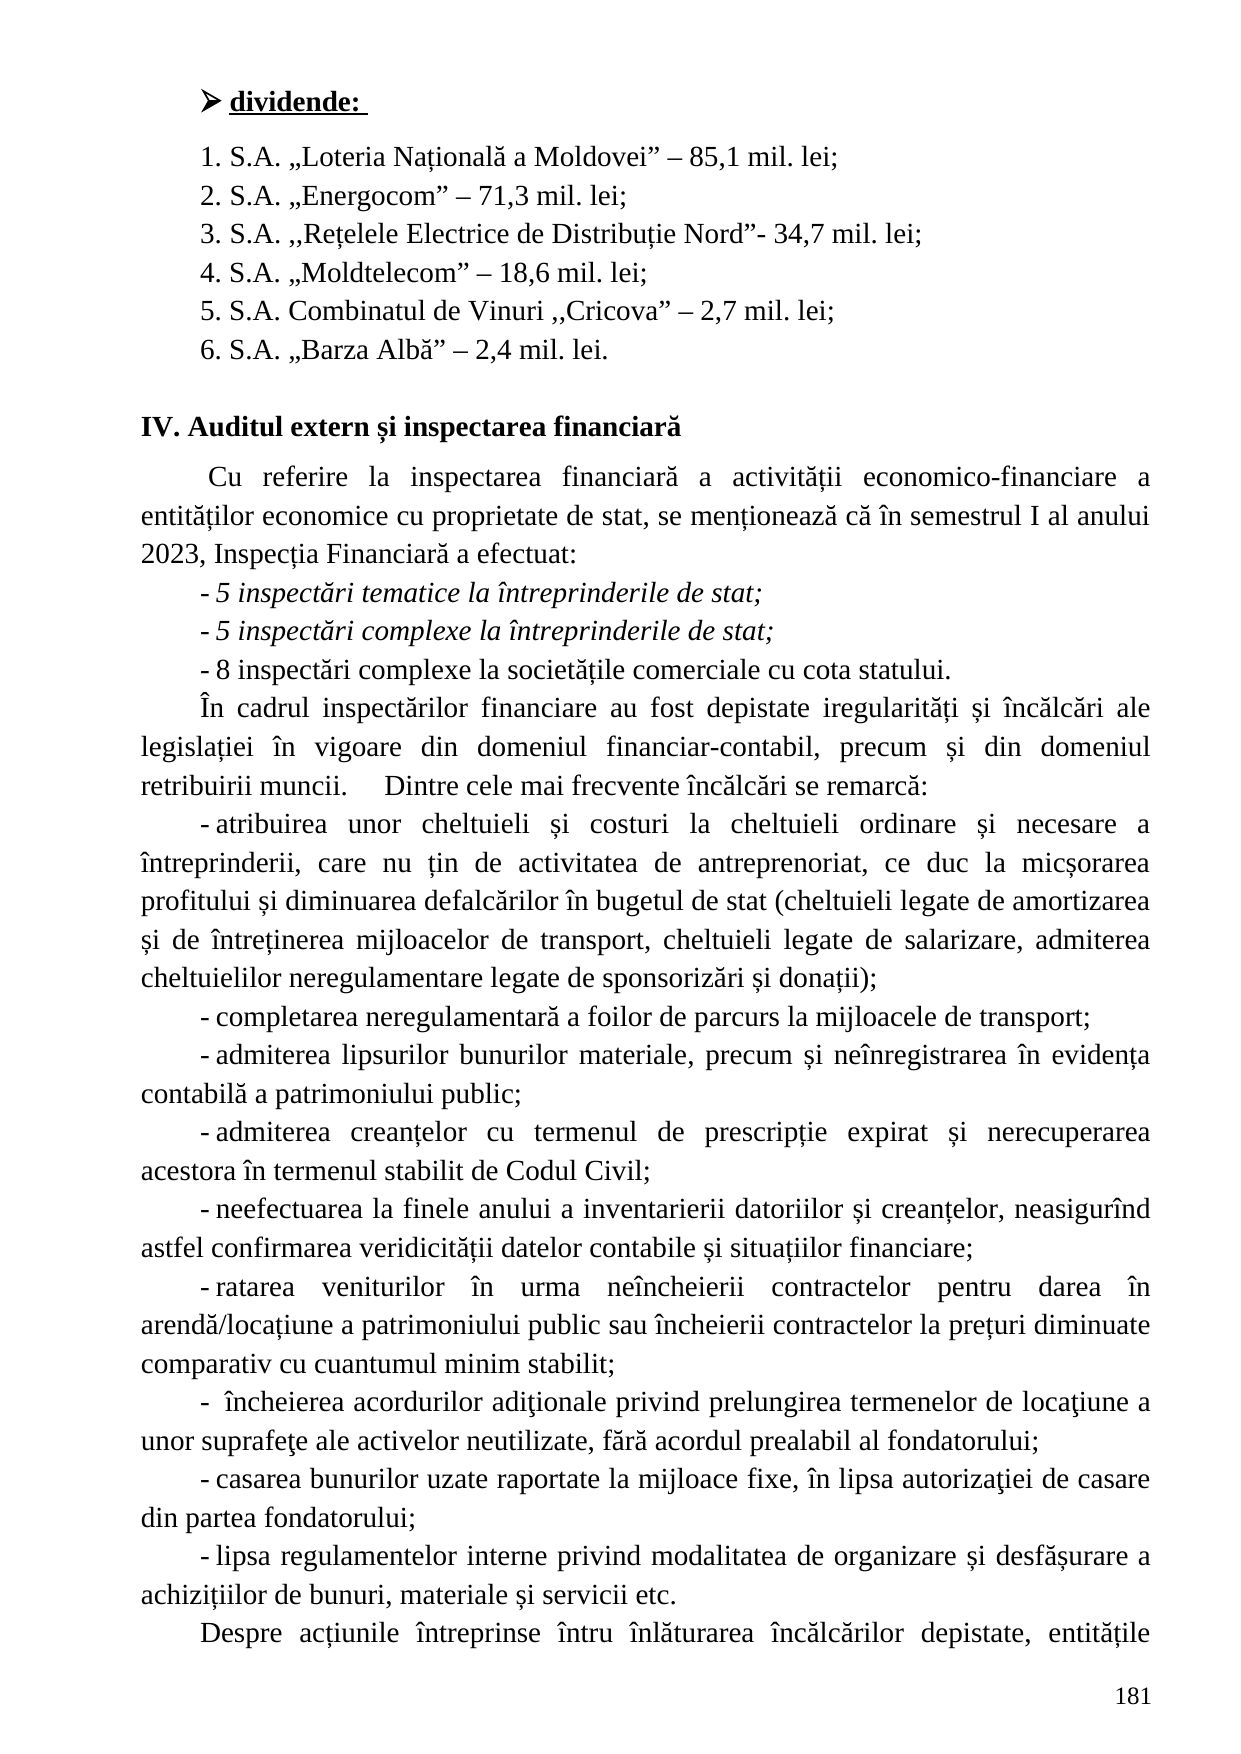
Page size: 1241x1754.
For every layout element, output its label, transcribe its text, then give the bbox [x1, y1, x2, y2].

list admiterea lipsurilor bunurilor materiale, precum și neînregistrarea în evidența contabilă a patrimoniului public; [141, 1037, 1152, 1109]
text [141, 1616, 1152, 1649]
text 6. S.A. „Barza Albă” – 2,4 mil. lei. [141, 332, 1152, 366]
list completarea neregulamentară a foilor de parcurs la mijloacele de transport; [141, 999, 1152, 1032]
text 4. S.A. „Moldtelecom” – 18,6 mil. lei; [141, 255, 1152, 288]
list încheierea acordurilor adiţionale privind prelungirea termenelor de locaţiune a unor suprafeţe ale activelor neutilizate, fără acordul prealabil al fondatorului; [141, 1384, 1152, 1456]
list S.A. ,,Rețelele Electrice de Distribuție Nord”- 34,7 mil. lei; [141, 216, 1152, 250]
text IV. Auditul extern și inspectarea financiară [141, 409, 1152, 443]
list casarea bunurilor uzate raportate la mijloace fixe, în lipsa autorizaţiei de casare din partea fondatorului; [141, 1461, 1152, 1533]
list lipsa regulamentelor interne privind modalitatea de organizare și desfășurare a achizițiilor de bunuri, materiale și servicii etc. [141, 1538, 1152, 1611]
list 5 inspectări complexe la întreprinderile de stat; [141, 613, 1117, 647]
list S.A. „Loteria Națională a Moldovei” – 85,1 mil. lei; [141, 139, 1152, 173]
list admiterea creanțelor cu termenul de prescripție expirat și nerecuperarea acestora în termenul stabilit de Codul Civil; [141, 1114, 1152, 1187]
list atribuirea unor cheltuieli și costuri la cheltuieli ordinare și necesare a întreprinderii, care nu țin de activitatea de antreprenoriat, ce duc la micșorarea profitului și diminuarea defalcărilor în bugetul de stat (cheltuieli legate de amortizarea și de întreținerea mijloacelor de transport, cheltuieli legate de salarizare, admiterea cheltuielilor neregulamentare legate de sponsorizări și donații); [141, 806, 1152, 994]
list dividende: [141, 84, 1152, 118]
list neefectuarea la finele anului a inventarierii datoriilor și creanțelor, neasigurînd astfel confirmarea veridicității datelor contabile și situațiilor financiare; [141, 1192, 1152, 1264]
list S.A. „Energocom” – 71,3 mil. lei; [141, 178, 1152, 211]
text În cadrul inspectărilor financiare au fost depistate iregularități și încălcări ale legislației în vigoare din domeniul financiar-contabil, precum și din domeniul retribuirii muncii. Dintre cele mai frecvente încălcări se remarcă: [141, 691, 1152, 801]
list 5 inspectări tematice la întreprinderile de stat; [141, 575, 1117, 608]
text 5. S.A. Combinatul de Vinuri ,,Cricova” – 2,7 mil. lei; [141, 293, 1152, 327]
text Cu referire la inspectarea financiară a activității economico-financiare a entităților economice cu proprietate de stat, se menționează că în semestrul I al anului 2023, Inspecția Financiară a efectuat: [141, 459, 1152, 570]
list 8 inspectări complexe la societățile comerciale cu cota statului. [141, 652, 1117, 686]
list ratarea veniturilor în urma neîncheierii contractelor pentru darea în arendă/locațiune a patrimoniului public sau încheierii contractelor la prețuri diminuate comparativ cu cuantumul minim stabilit; [141, 1269, 1152, 1379]
